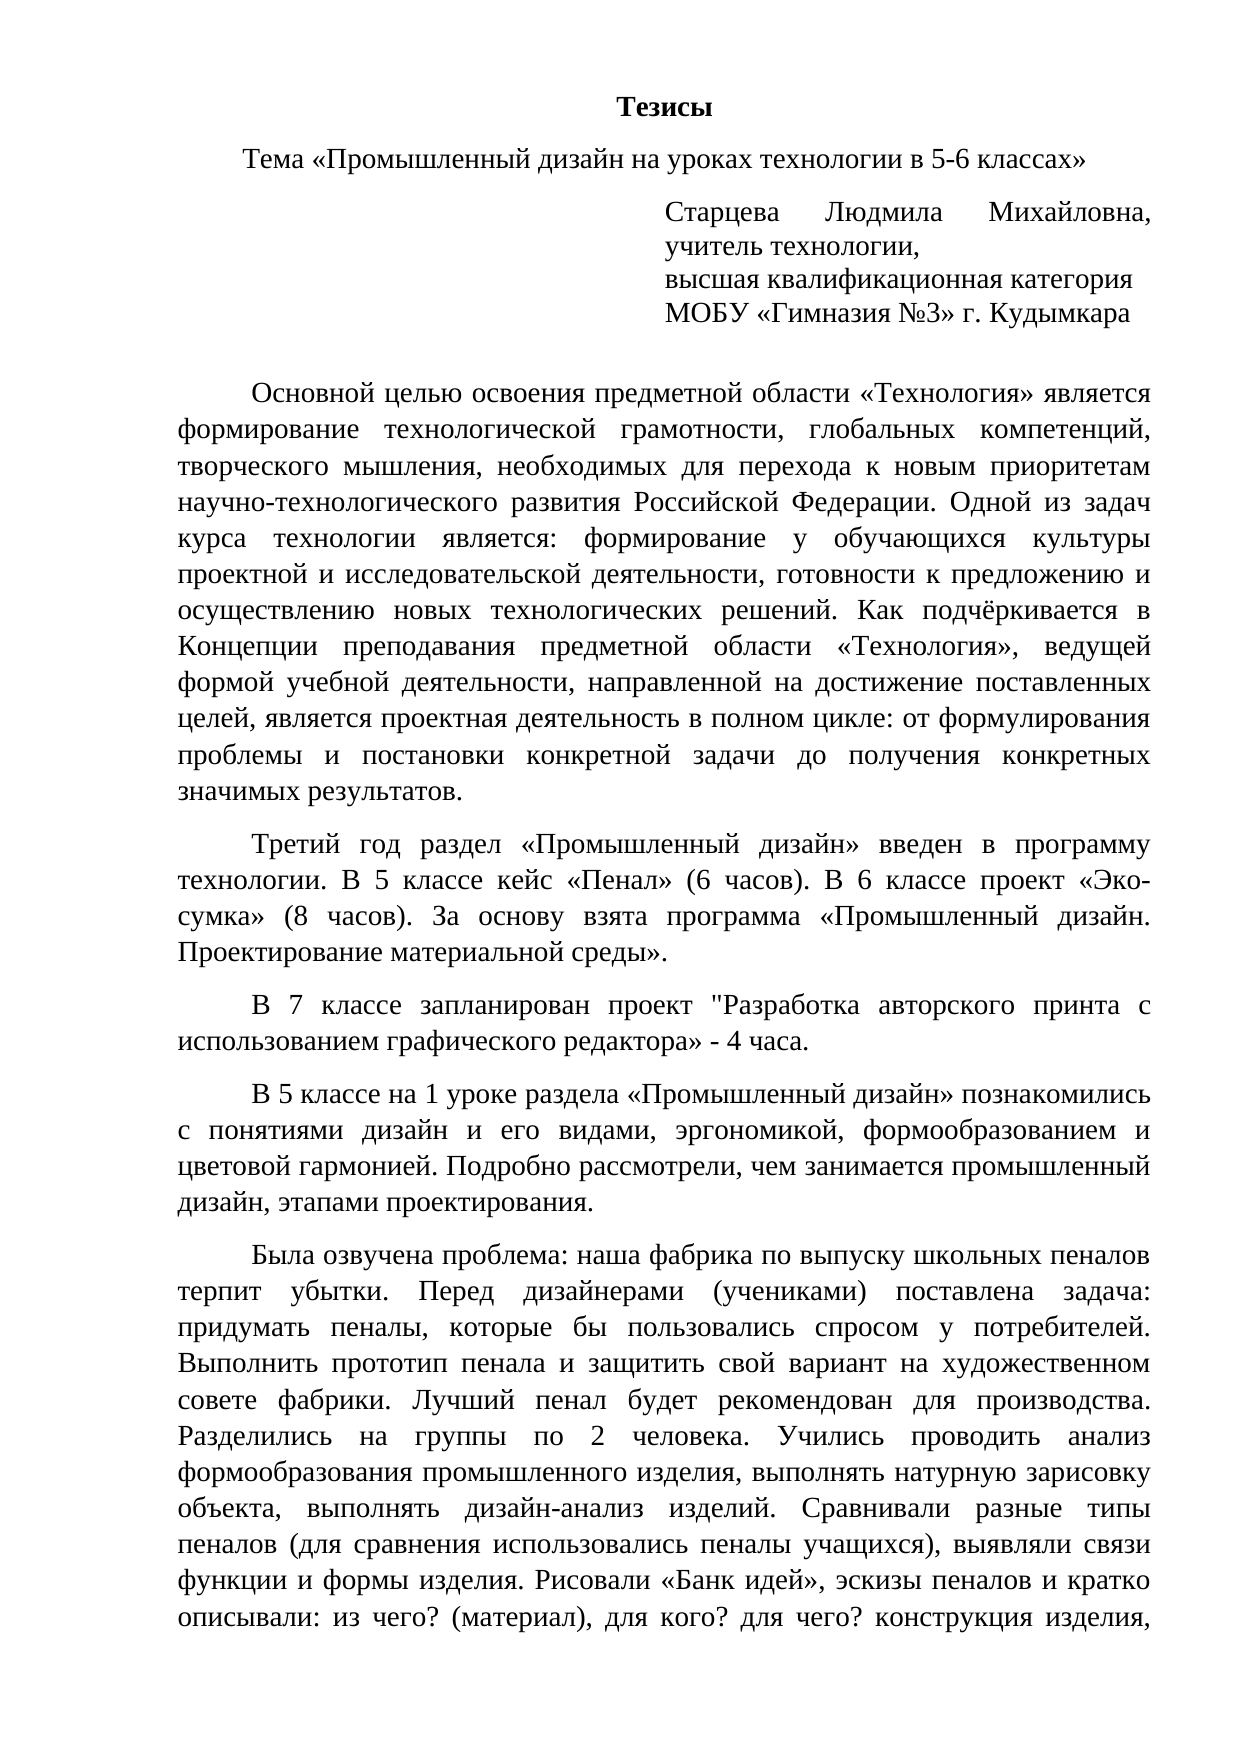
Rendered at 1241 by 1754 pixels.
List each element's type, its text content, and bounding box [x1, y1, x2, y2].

text высшая квалификационная категория [664, 261, 1152, 295]
text Третий год раздел «Промышленный дизайн» введен в программу технологии. В 5 классе кейс «Пенал» (6 часов). В 6 классе проект «Эко-сумка» (8 часов). За основу взята программа «Промышленный дизайн. Проектирование материальной среды». [177, 826, 1152, 968]
text МОБУ «Гимназия №3» г. Кудымкара [664, 295, 1152, 328]
text Тезисы [177, 89, 1152, 122]
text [177, 1237, 1152, 1632]
text Основной целью освоения предметной области «Технология» является формирование технологической грамотности, глобальных компетенций, творческого мышления, необходимых для перехода к новым приоритетам научно-технологического развития Российской Федерации. Одной из задач курса технологии является: формирование у обучающихся культуры проектной и исследовательской деятельности, готовности к предложению и осуществлению новых технологических решений. Как подчёркивается в Концепции преподавания предметной области «Технология», ведущей формой учебной деятельности, направленной на достижение поставленных целей, является проектная деятельность в полном цикле: от формулирования проблемы и постановки конкретной задачи до получения конкретных значимых результатов. [177, 375, 1152, 806]
text Старцева Людмила Михайловна, учитель технологии, [664, 194, 1152, 261]
text В 5 классе на 1 уроке раздела «Промышленный дизайн» познакомились с понятиями дизайн и его видами, эргономикой, формообразованием и цветовой гармонией. Подробно рассмотрели, чем занимается промышленный дизайн, этапами проектирования. [177, 1076, 1152, 1218]
text В 7 классе запланирован проект "Разработка авторского принта с использованием графического редактора» - 4 часа. [177, 987, 1152, 1057]
text Тема «Промышленный дизайн на уроках технологии в 5-6 классах» [177, 141, 1152, 175]
